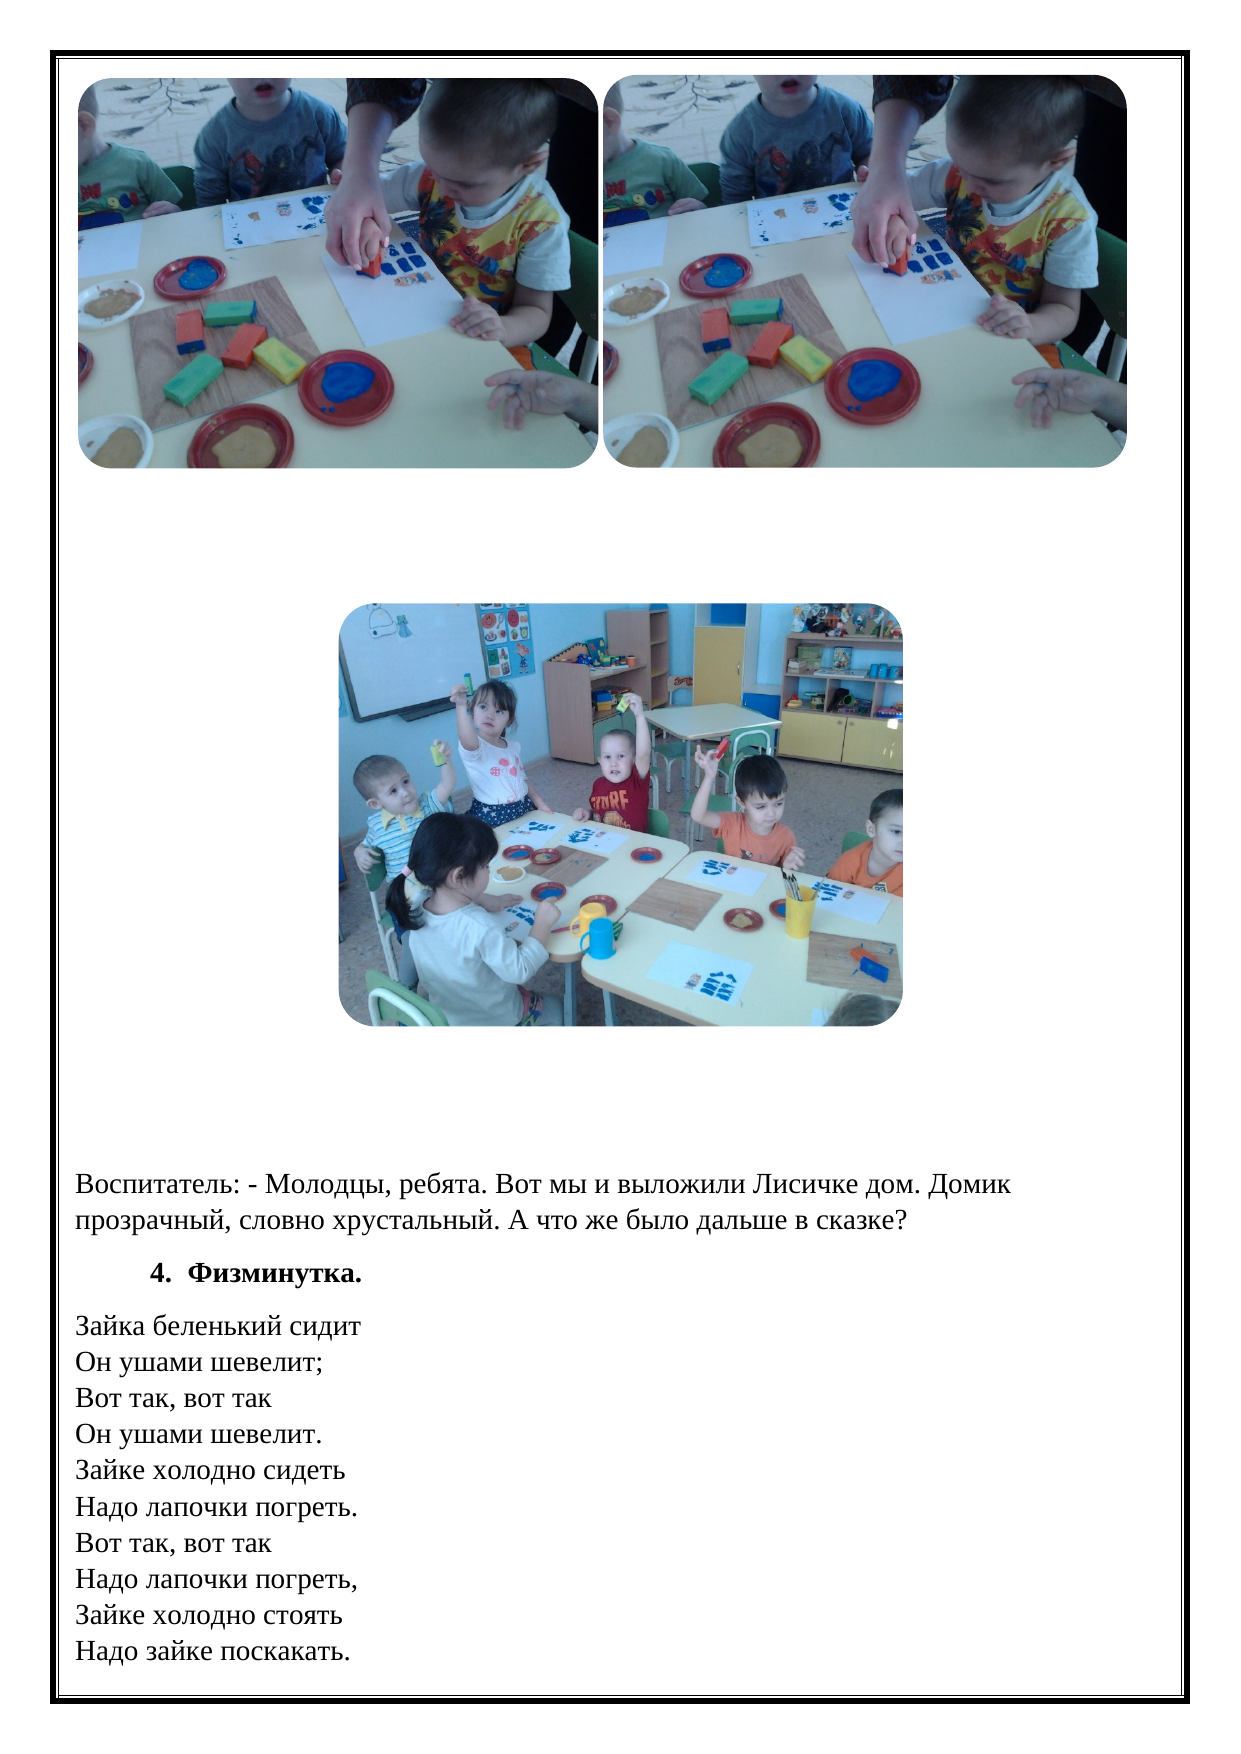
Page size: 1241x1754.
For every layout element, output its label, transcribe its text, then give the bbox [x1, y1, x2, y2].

text Он ушами шевелит. [75, 1416, 1165, 1450]
text Надо лапочки погреть. [75, 1489, 1165, 1522]
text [75, 1633, 1165, 1667]
list Физминутка. [150, 1255, 1165, 1289]
text Надо лапочки погреть, [75, 1561, 1165, 1594]
picture [78, 78, 599, 469]
text Зайке холодно стоять [75, 1597, 1165, 1631]
text Зайке холодно сидеть [75, 1452, 1165, 1486]
text Воспитатель: - Молодцы, ребята. Вот мы и выложили Лисичке дом. Домик прозрачный, словно хрустальный. А что же было дальше в сказке? [75, 1166, 1165, 1236]
picture [338, 603, 903, 1027]
text Вот так, вот так [75, 1380, 1165, 1414]
picture [603, 74, 1127, 468]
text Зайка беленький сидит [75, 1308, 1165, 1341]
text Он ушами шевелит; [75, 1344, 1165, 1378]
text Вот так, вот так [75, 1525, 1165, 1558]
